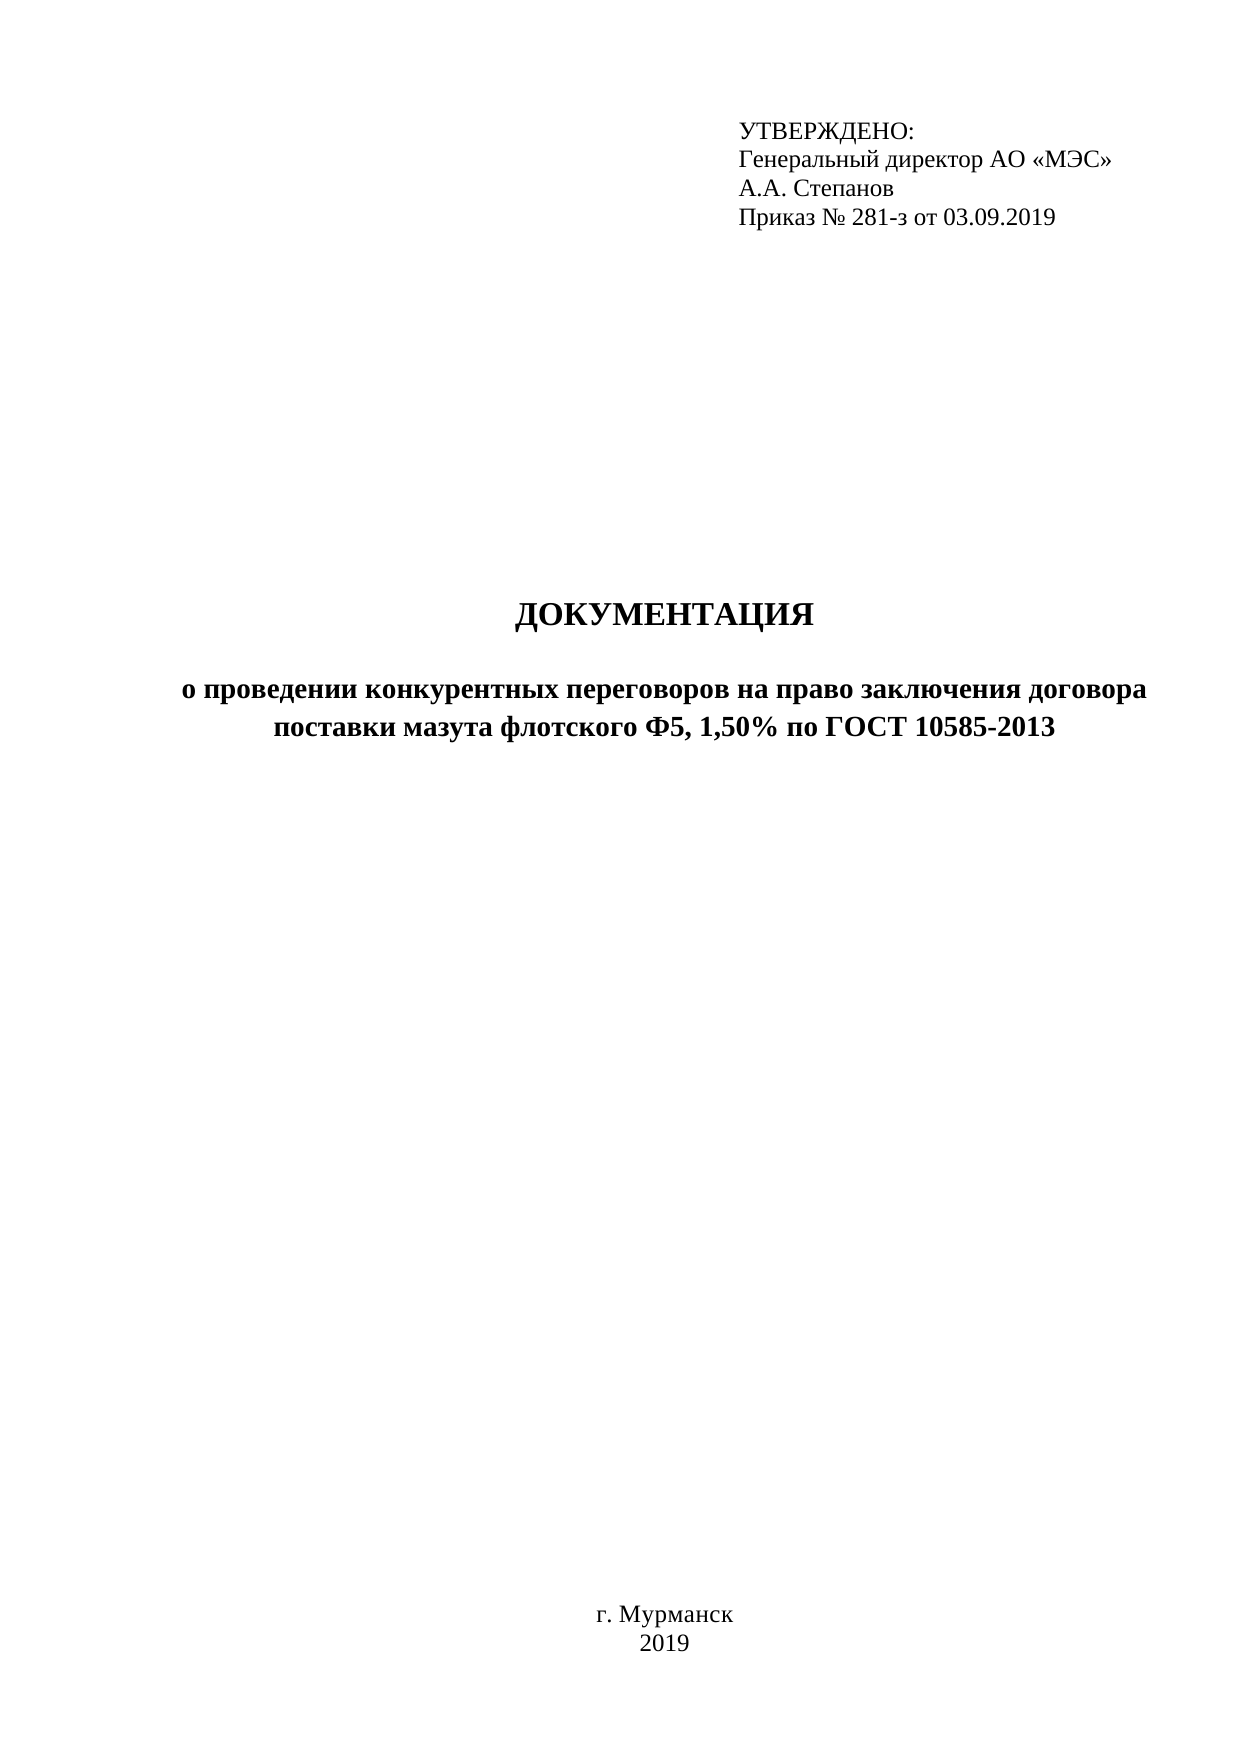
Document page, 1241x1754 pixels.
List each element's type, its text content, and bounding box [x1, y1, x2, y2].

text ДОКУМЕНТАЦИЯ [148, 594, 1181, 633]
text А.А. Степанов [59, 173, 1181, 202]
text о проведении конкурентных переговоров на право заключения договора поставки мазута флотского Ф5, 1,50% по ГОСТ 10585-2013 [148, 671, 1181, 743]
text УТВЕРЖДЕНО: [59, 116, 1181, 144]
text Приказ № 281-з от 03.09.2019 [148, 202, 1181, 231]
text г. Мурманск [148, 1599, 1181, 1628]
text Генеральный директор АО «МЭС» [59, 144, 1181, 173]
text 2019 [148, 1628, 1181, 1657]
